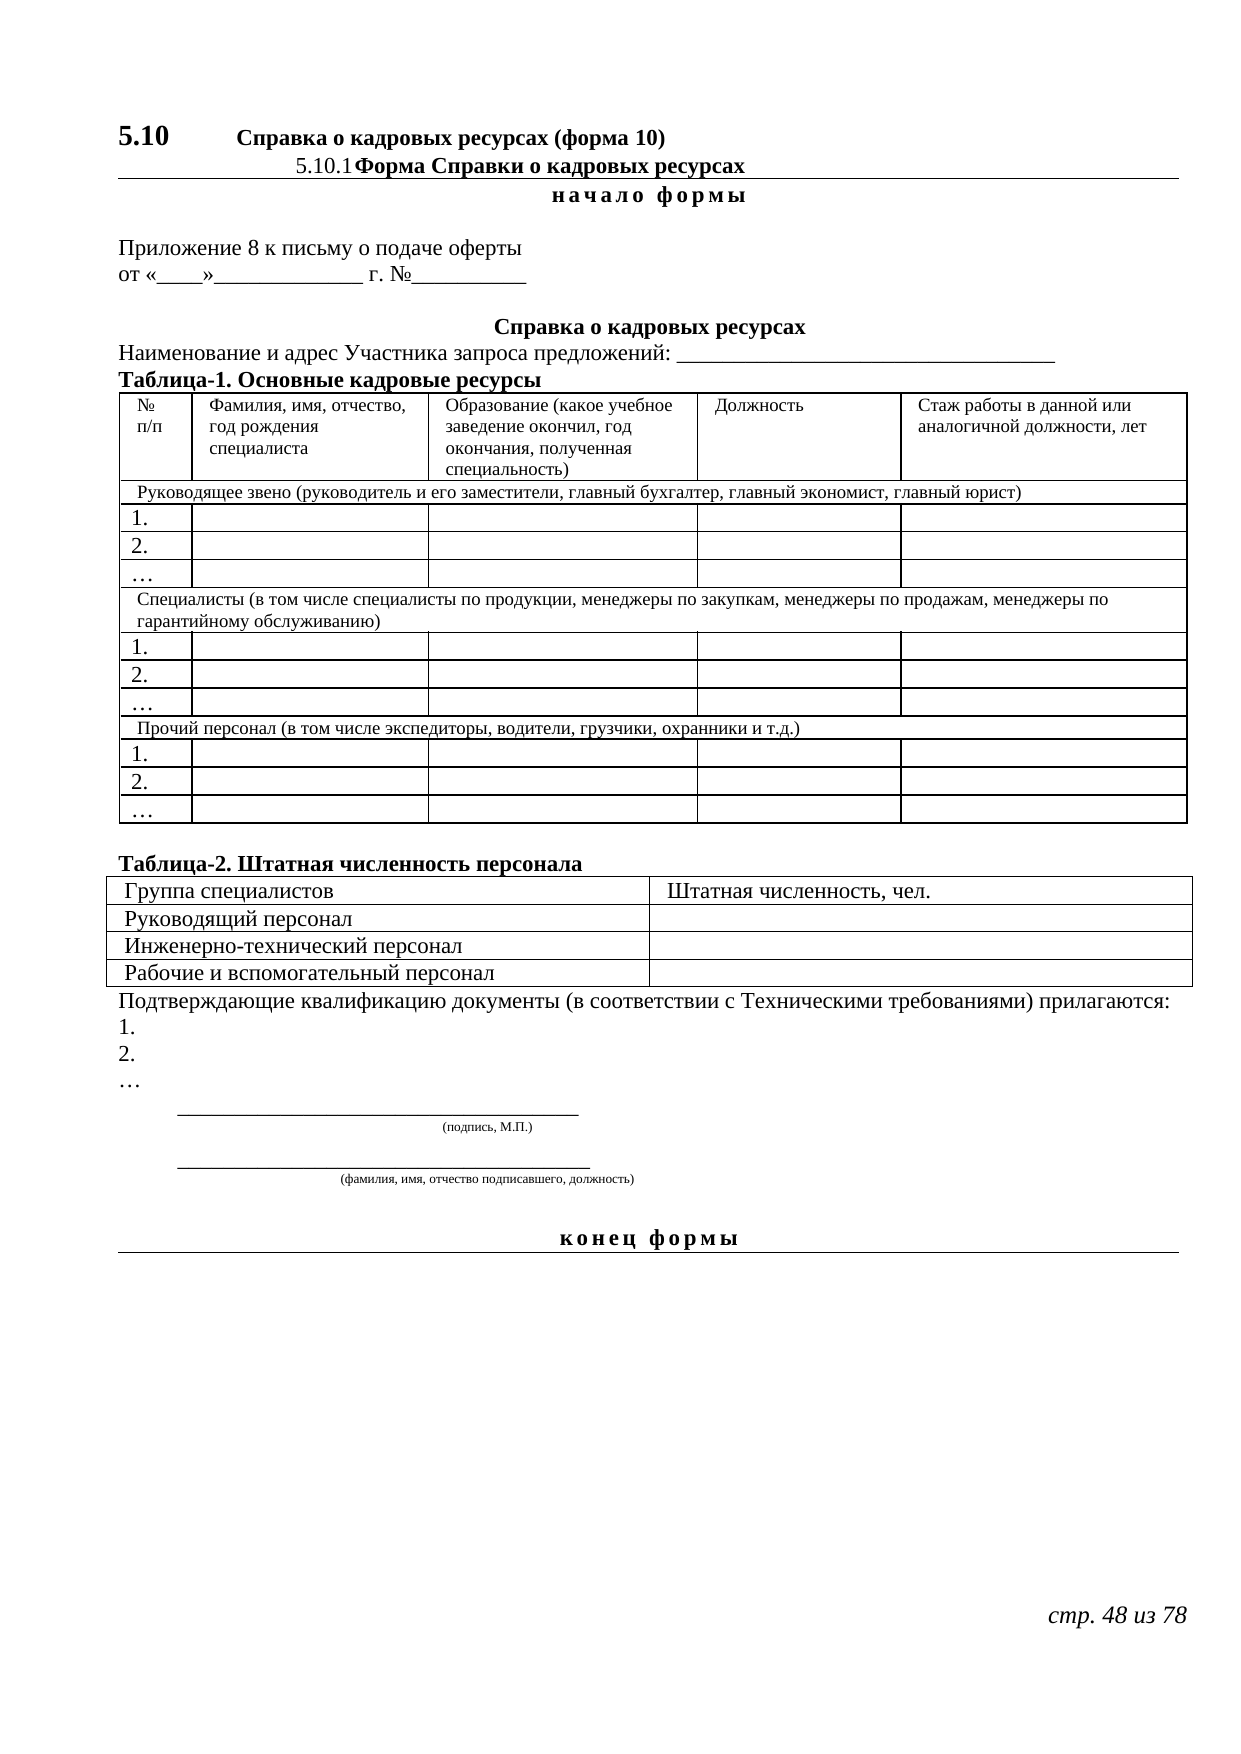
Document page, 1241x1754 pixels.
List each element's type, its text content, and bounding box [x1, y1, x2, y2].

table_cell … [120, 795, 191, 822]
table_cell [120, 660, 191, 687]
table_cell [429, 740, 697, 766]
table_cell [429, 532, 697, 559]
table_cell [650, 960, 1192, 986]
table_cell [698, 633, 900, 659]
table_cell [902, 796, 1186, 822]
table_cell [193, 532, 428, 559]
table_header Группа специалистов [107, 877, 649, 904]
table_cell [902, 633, 1186, 659]
table_cell [120, 767, 191, 794]
table_cell [650, 905, 1192, 931]
table_header Стаж работы в данной или аналогичной должности, лет [902, 394, 1186, 480]
table_cell [193, 796, 428, 822]
table_cell [429, 560, 697, 587]
text Наименование и адрес Участника запроса предложений: _________________________________ [118, 339, 1181, 366]
text 1. [118, 1013, 1181, 1039]
table_cell Руководящее звено (руководитель и его заместители, главный бухгалтер, главный экономист, главный юрист) [120, 481, 1186, 503]
table_cell Специалисты (в том числе специалисты по продукции, менеджеры по закупкам, менеджеры по продажам, менеджеры по гарантийному обслуживанию) [120, 588, 1186, 631]
table_cell [429, 661, 697, 687]
text начало формы [118, 179, 1179, 207]
table_cell Инженерно-технический персонал [107, 932, 649, 958]
table_cell [902, 560, 1186, 587]
table_cell … [120, 560, 191, 587]
table_cell [698, 560, 900, 587]
text ____________________________________ [118, 1145, 1181, 1171]
table_cell [902, 740, 1186, 766]
table_cell [120, 532, 191, 559]
table_cell [902, 768, 1186, 794]
table_cell [902, 505, 1186, 531]
table_cell [902, 689, 1186, 715]
table_cell [902, 532, 1186, 559]
text Приложение 8 к письму о подаче оферты от «____»_____________ г. №__________ [118, 234, 1181, 287]
subtitle Справка о кадровых ресурсах (форма 10) [118, 118, 1181, 152]
text Форма Справки о кадровых ресурсах [236, 152, 1181, 178]
table_cell [650, 932, 1192, 958]
text Таблица-2. Штатная численность персонала [118, 850, 1181, 876]
table_cell [902, 661, 1186, 687]
table_header Штатная численность, чел. [650, 877, 1192, 904]
table_cell [698, 796, 900, 822]
table_header Должность [698, 394, 900, 480]
text Подтверждающие квалификацию документы (в соответствии с Техническими требованиями) прилагаются: [118, 987, 1181, 1013]
table_cell [193, 661, 428, 687]
table_cell [193, 505, 428, 531]
table_cell Рабочие и вспомогательный персонал [107, 960, 649, 986]
table_cell [193, 740, 428, 766]
text (фамилия, имя, отчество подписавшего, должность) [118, 1171, 797, 1198]
table_header Фамилия, имя, отчество, год рождения специалиста [193, 394, 428, 480]
table_cell [429, 633, 697, 659]
table_cell [193, 560, 428, 587]
table_cell [429, 505, 697, 531]
table_header Образование (какое учебное заведение окончил, год окончания, полученная специальность) [429, 394, 697, 480]
table_cell [429, 768, 697, 794]
table_cell … [120, 688, 191, 715]
table_cell [193, 768, 428, 794]
table_cell [193, 633, 428, 659]
table_cell [429, 796, 697, 822]
table_cell [120, 633, 191, 659]
table_header № п/п [120, 394, 191, 480]
text конец формы [118, 1224, 1179, 1252]
table_cell [698, 689, 900, 715]
text Справка о кадровых ресурсах [118, 313, 1181, 339]
text (подпись, М.П.) [118, 1119, 797, 1145]
table_cell [698, 740, 900, 766]
table_cell [698, 768, 900, 794]
table_cell [698, 661, 900, 687]
text Таблица-1. Основные кадровые ресурсы [118, 366, 1181, 392]
text ___________________________________ [118, 1092, 1181, 1119]
table_cell [120, 739, 191, 766]
table_cell Руководящий персонал [107, 905, 649, 931]
table_cell [429, 689, 697, 715]
table_cell Прочий персонал (в том числе экспедиторы, водители, грузчики, охранники и т.д.) [120, 716, 1186, 738]
table_cell [698, 505, 900, 531]
table_cell [698, 532, 900, 559]
text … [118, 1066, 1181, 1092]
table_cell [193, 689, 428, 715]
text 2. [118, 1039, 1181, 1066]
table_cell [120, 504, 191, 531]
